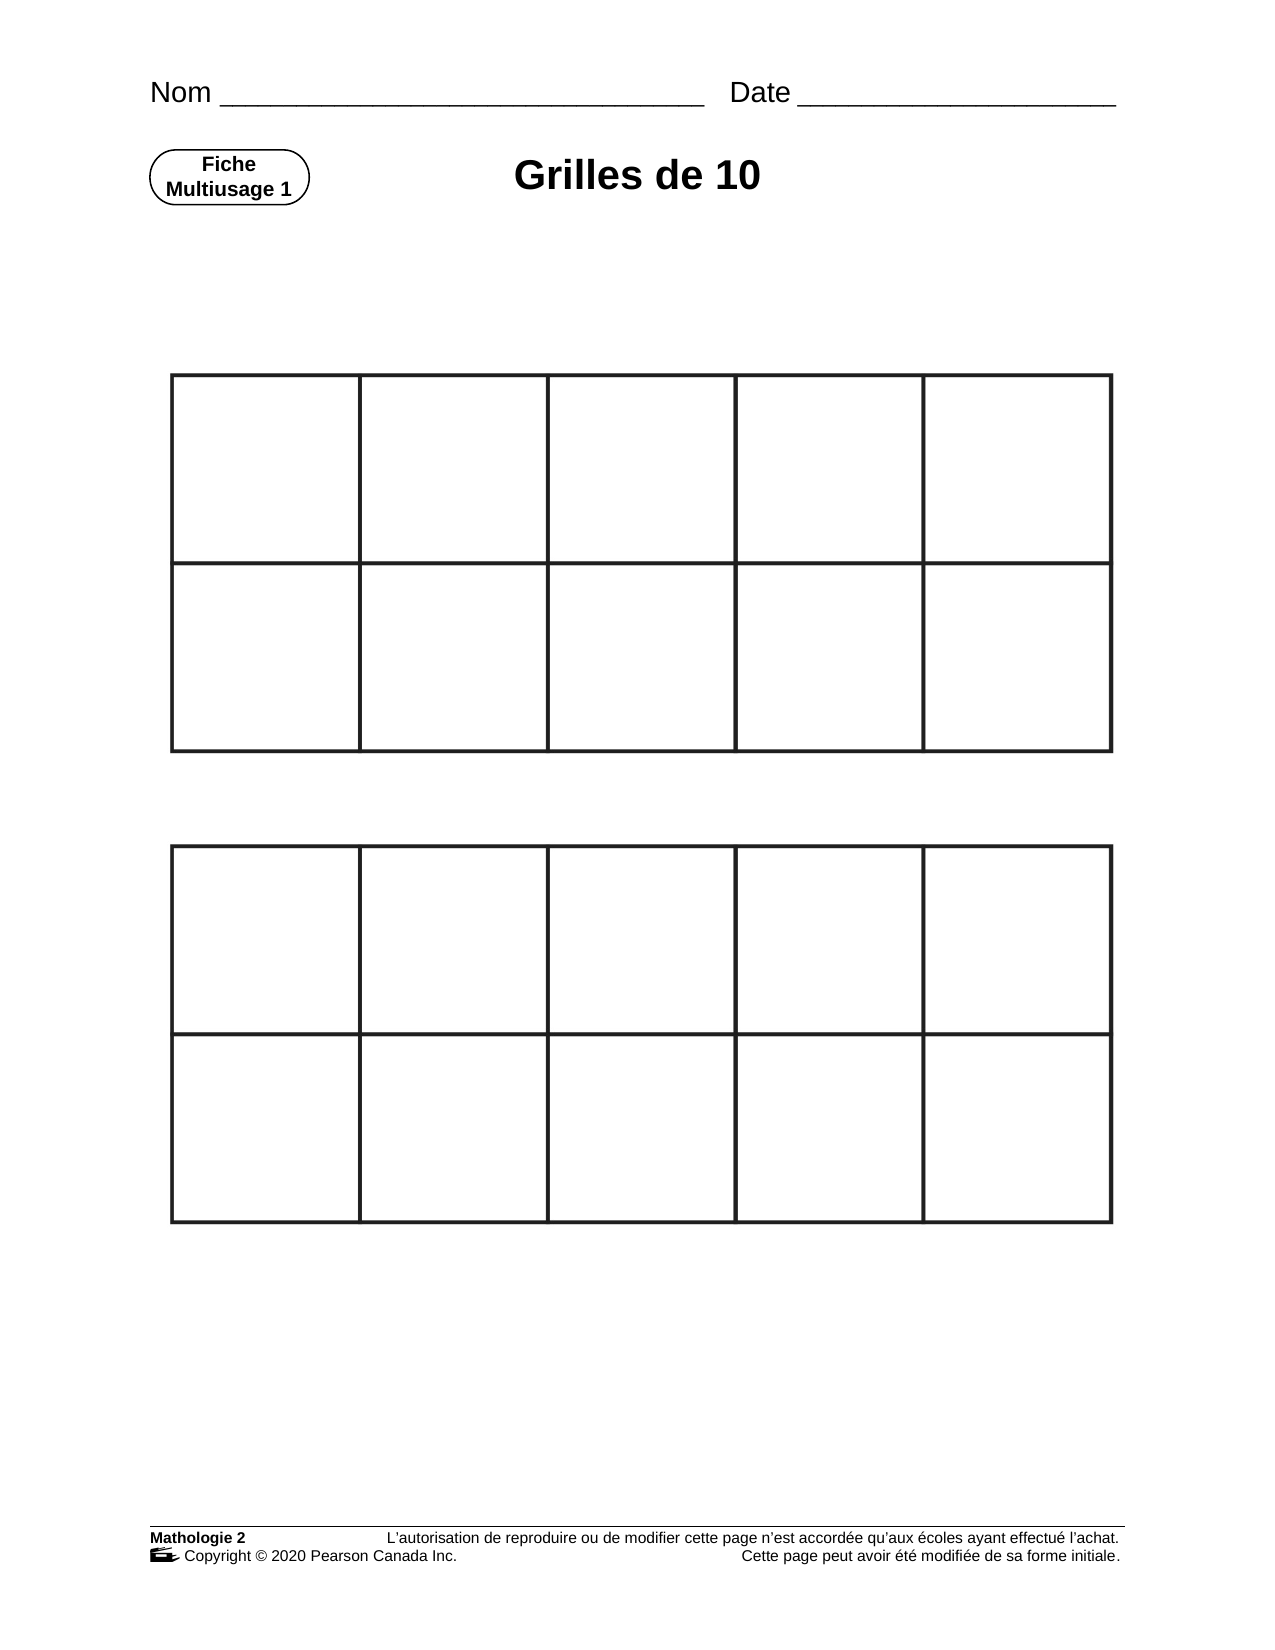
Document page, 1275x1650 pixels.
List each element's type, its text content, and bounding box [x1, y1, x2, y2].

picture [150, 1547, 180, 1562]
text Grilles de 10 [294, 150, 1125, 198]
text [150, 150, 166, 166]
picture [150, 355, 1125, 1246]
